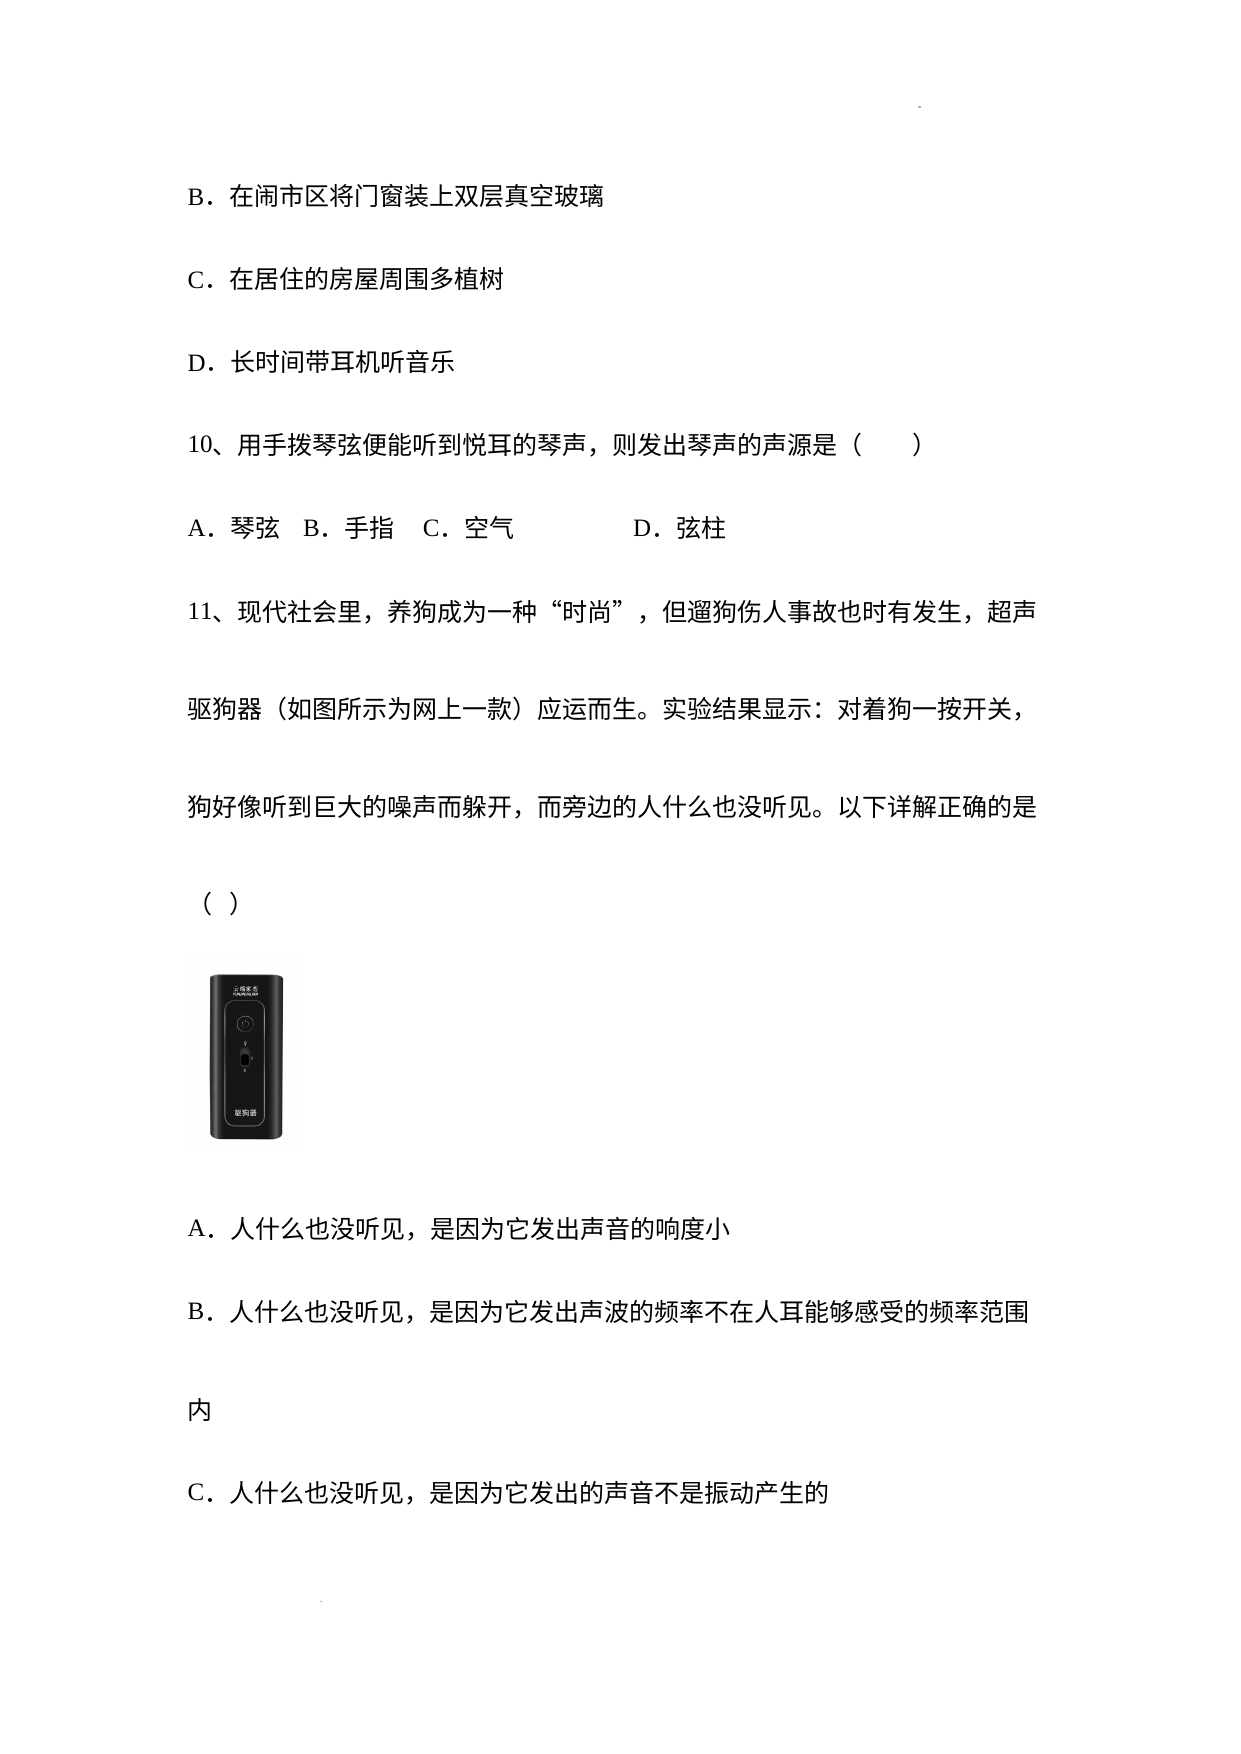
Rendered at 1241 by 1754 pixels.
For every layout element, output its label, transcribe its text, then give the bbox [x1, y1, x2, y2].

text B．在闹市区将门窗装上双层真空玻璃 [187, 162, 1053, 227]
text B．人什么也没听见，是因为它发出声波的频率不在人耳能够感受的频率范围内 [187, 1278, 1053, 1441]
text A．人什么也没听见，是因为它发出声音的响度小 [187, 1195, 1053, 1260]
text A．琴弦 B．手指 C．空气 D．弦柱 [187, 494, 1053, 559]
text 10、用手拨琴弦便能听到悦耳的琴声，则发出琴声的声源是（ ） [187, 411, 1053, 476]
text C．人什么也没听见，是因为它发出的声音不是振动产生的 [187, 1459, 1053, 1524]
picture [187, 953, 299, 1149]
text 11、现代社会里，养狗成为一种“时尚”，但遛狗伤人事故也时有发生，超声驱狗器（如图所示为网上一款）应运而生。实验结果显示：对着狗一按开关，狗好像听到巨大的噪声而躲开，而旁边的人什么也没听见。以下详解正确的是（ ） [187, 578, 1053, 935]
text C．在居住的房屋周围多植树 [187, 245, 1053, 310]
text D．长时间带耳机听音乐 [187, 328, 1053, 393]
